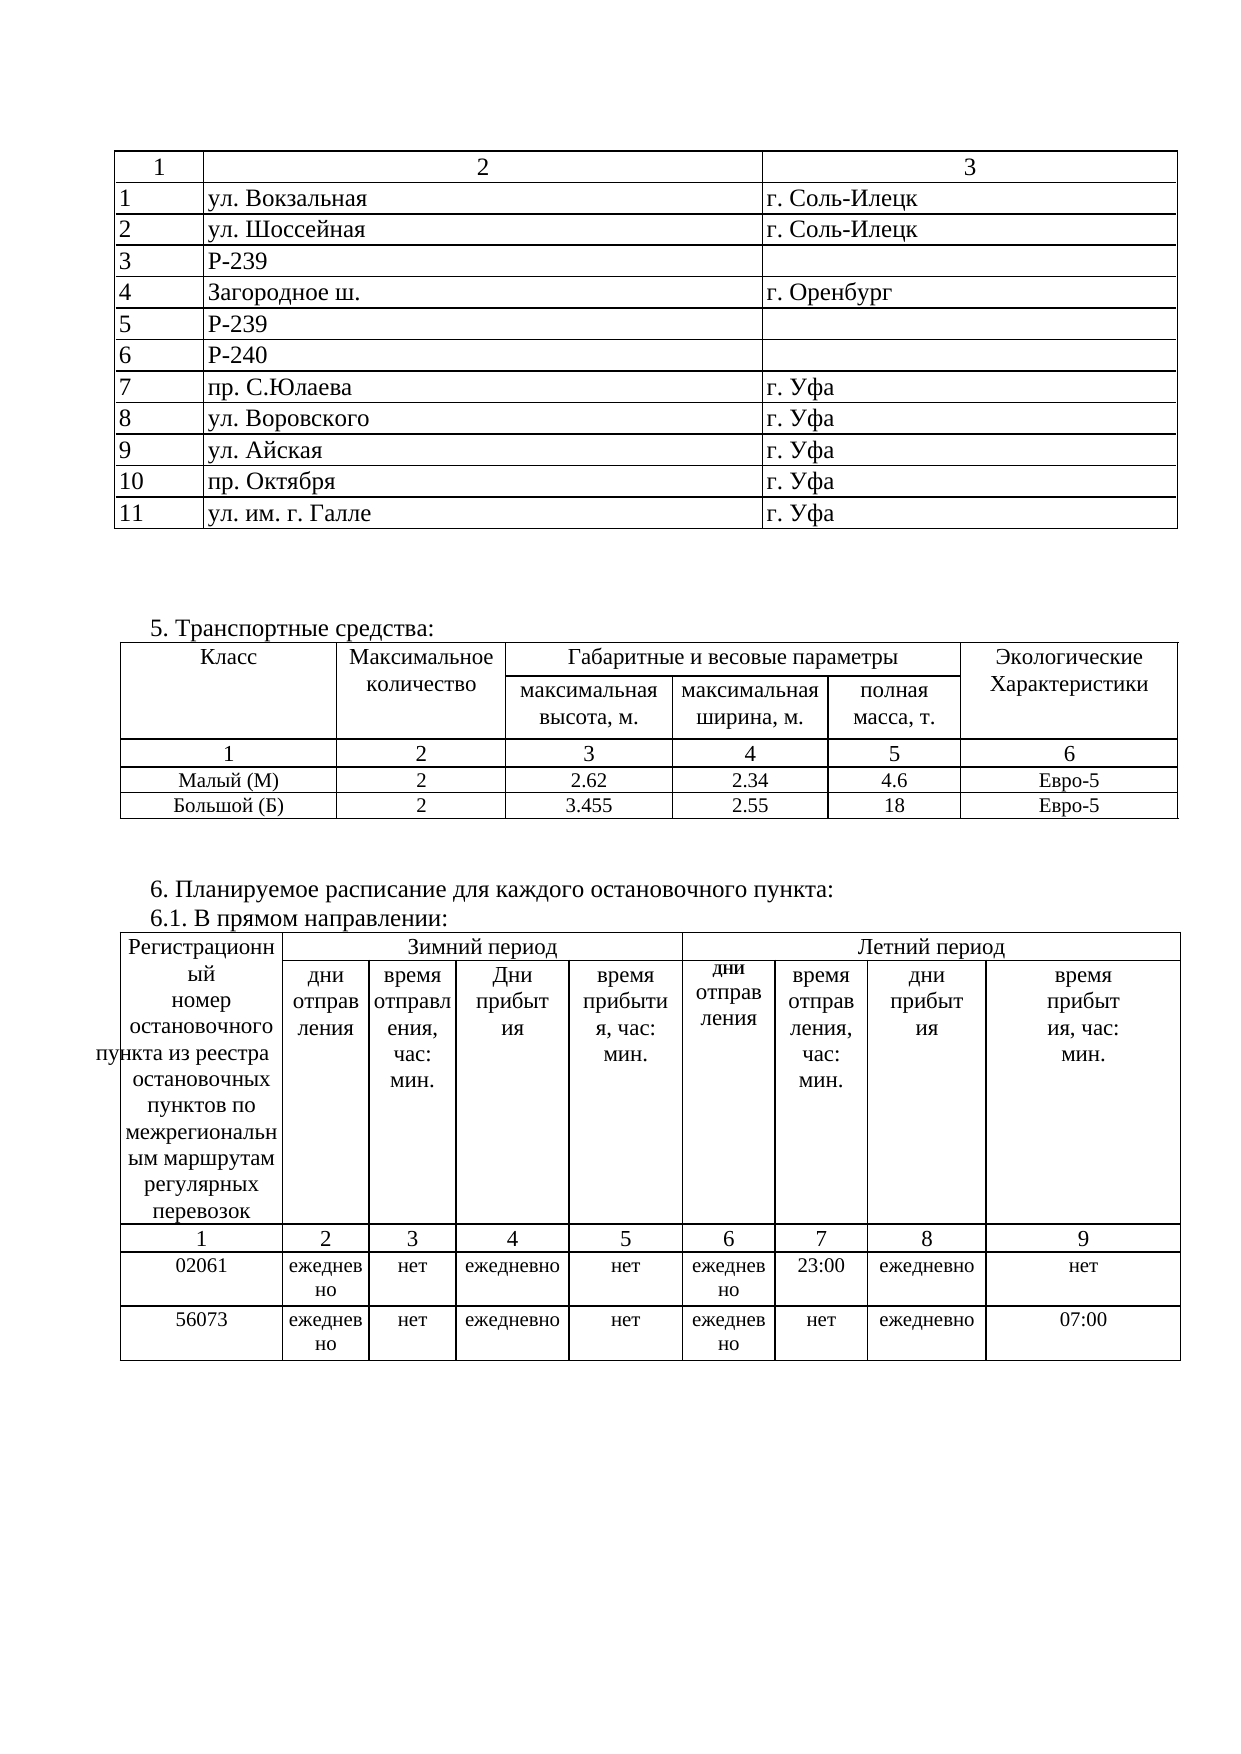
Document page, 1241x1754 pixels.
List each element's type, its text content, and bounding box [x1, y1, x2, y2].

table_cell 5 [570, 1225, 682, 1251]
table_cell 1 [115, 152, 203, 181]
table_cell 02061 [121, 1253, 282, 1305]
table_cell ежедневно [283, 1307, 368, 1360]
table_cell г. Уфа [763, 465, 1177, 496]
table_cell 56073 [121, 1307, 282, 1360]
table_cell время отправл ения, час: мин. [370, 961, 455, 1223]
table_cell 10 [115, 466, 203, 496]
table_cell 4 [457, 1225, 568, 1251]
table_cell 9 [115, 434, 203, 464]
table_cell нет [570, 1307, 682, 1360]
table_cell 3 [506, 740, 672, 766]
table_cell [763, 244, 1177, 276]
table_cell время отправ ления, час: мин. [776, 961, 867, 1223]
table_cell г. Соль-Илецк [763, 213, 1177, 244]
table_cell Большой (Б) [121, 793, 336, 817]
table_cell г. Уфа [763, 433, 1177, 464]
table_cell 9 [987, 1225, 1180, 1251]
table_cell пр. С.Юлаева [204, 372, 762, 402]
table_header Максимальное количество [337, 643, 505, 738]
table_cell 7 [115, 371, 203, 402]
text 6.1. В прямом направлении: [150, 903, 1090, 932]
table_cell нет [570, 1253, 682, 1305]
table_cell 1 [121, 1225, 282, 1251]
table_header Класс [121, 643, 336, 738]
table_cell г. Уфа [763, 370, 1177, 402]
table_cell 07:00 [987, 1307, 1180, 1360]
table_cell дни отправ ления [283, 961, 368, 1223]
table_cell [763, 339, 1177, 370]
text 5. Транспортные средства: [150, 613, 1090, 642]
table_cell ежедневно [683, 1307, 774, 1360]
table_cell ул. Воровского [204, 403, 762, 433]
table_cell пр. Октября [204, 466, 762, 496]
table_cell 8 [868, 1225, 985, 1251]
table_cell 3.455 [506, 793, 672, 817]
table_cell время прибыти я, час: мин. [570, 961, 682, 1223]
table_cell [763, 307, 1177, 339]
table_cell ул. им. г. Галле [204, 498, 762, 527]
table_cell Загородное ш. [204, 277, 762, 307]
table_header Зимний период [283, 933, 682, 959]
table_cell Малый (М) [121, 768, 336, 792]
table_cell максимальная высота, м. [506, 677, 672, 738]
table_cell ул. Шоссейная [204, 215, 762, 244]
table_cell Дни прибыт ия [457, 961, 568, 1223]
table_cell 1 [115, 183, 203, 213]
table_cell 18 [829, 793, 960, 817]
table_cell г. Соль-Илецк [763, 181, 1177, 213]
table_cell 2 [337, 793, 505, 817]
table_cell 1 [121, 740, 336, 766]
table_cell 8 [115, 403, 203, 433]
table_cell максимальная ширина, м. [673, 677, 827, 738]
table_cell нет [987, 1253, 1180, 1305]
table_cell 4.6 [829, 768, 960, 792]
table_cell дни прибыт ия [868, 961, 985, 1223]
table_cell Евро-5 [961, 768, 1177, 792]
table_cell 4 [673, 740, 827, 766]
table_cell 7 [776, 1225, 867, 1251]
table_cell 6 [115, 340, 203, 370]
table_cell ежедневно [457, 1253, 568, 1305]
table_cell г. Уфа [763, 402, 1177, 433]
table_cell 2.55 [673, 793, 827, 817]
table_cell 4 [115, 277, 203, 307]
table_cell ул. Айская [204, 435, 762, 464]
table_cell Евро-5 [961, 793, 1177, 817]
table_header Летний период [683, 933, 1180, 959]
table_cell 6 [961, 740, 1177, 766]
table_cell 5 [115, 308, 203, 339]
table_cell ДНИ отправ ления [683, 961, 774, 1223]
table_cell время прибыт ия, час: мин. [987, 961, 1180, 1223]
table_cell Р-240 [204, 340, 762, 370]
table_cell 2 [337, 740, 505, 766]
table_cell ул. Вокзальная [204, 183, 762, 213]
table_cell 2 [283, 1225, 368, 1251]
table_header Экологические Характеристики [961, 643, 1177, 738]
table_cell полная масса, т. [829, 677, 960, 738]
table_cell 23:00 [776, 1253, 867, 1305]
text 6. Планируемое расписание для каждого остановочного пункта: [150, 874, 1090, 903]
table_cell Р-239 [204, 309, 762, 339]
table_header Габаритные и весовые параметры [506, 643, 960, 675]
table_cell ежедневно [683, 1253, 774, 1305]
table_cell 3 [115, 245, 203, 276]
table_cell 3 [370, 1225, 455, 1251]
table_cell 2.62 [506, 768, 672, 792]
table_cell ежедневно [868, 1307, 985, 1360]
table_cell нет [776, 1307, 867, 1360]
table_cell г. Оренбург [763, 276, 1177, 307]
table_cell 6 [683, 1225, 774, 1251]
table_cell ежедневно [283, 1253, 368, 1305]
table_cell 11 [115, 497, 203, 527]
table_cell Р-239 [204, 246, 762, 276]
table_cell г. Уфа [763, 496, 1177, 527]
table_cell 2 [337, 768, 505, 792]
table_cell 3 [763, 152, 1177, 181]
table_cell 2 [115, 214, 203, 244]
table_cell 5 [829, 740, 960, 766]
table_cell 2.34 [673, 768, 827, 792]
table_cell нет [370, 1307, 455, 1360]
table_cell нет [370, 1253, 455, 1305]
table_cell ежедневно [457, 1307, 568, 1360]
table_header Регистрационный номер остановочного пункта из реестра остановочных пунктов по межрегиональным маршрутам регулярных перевозок [121, 933, 282, 1223]
table_cell 2 [204, 152, 762, 181]
table_cell ежедневно [868, 1253, 985, 1305]
